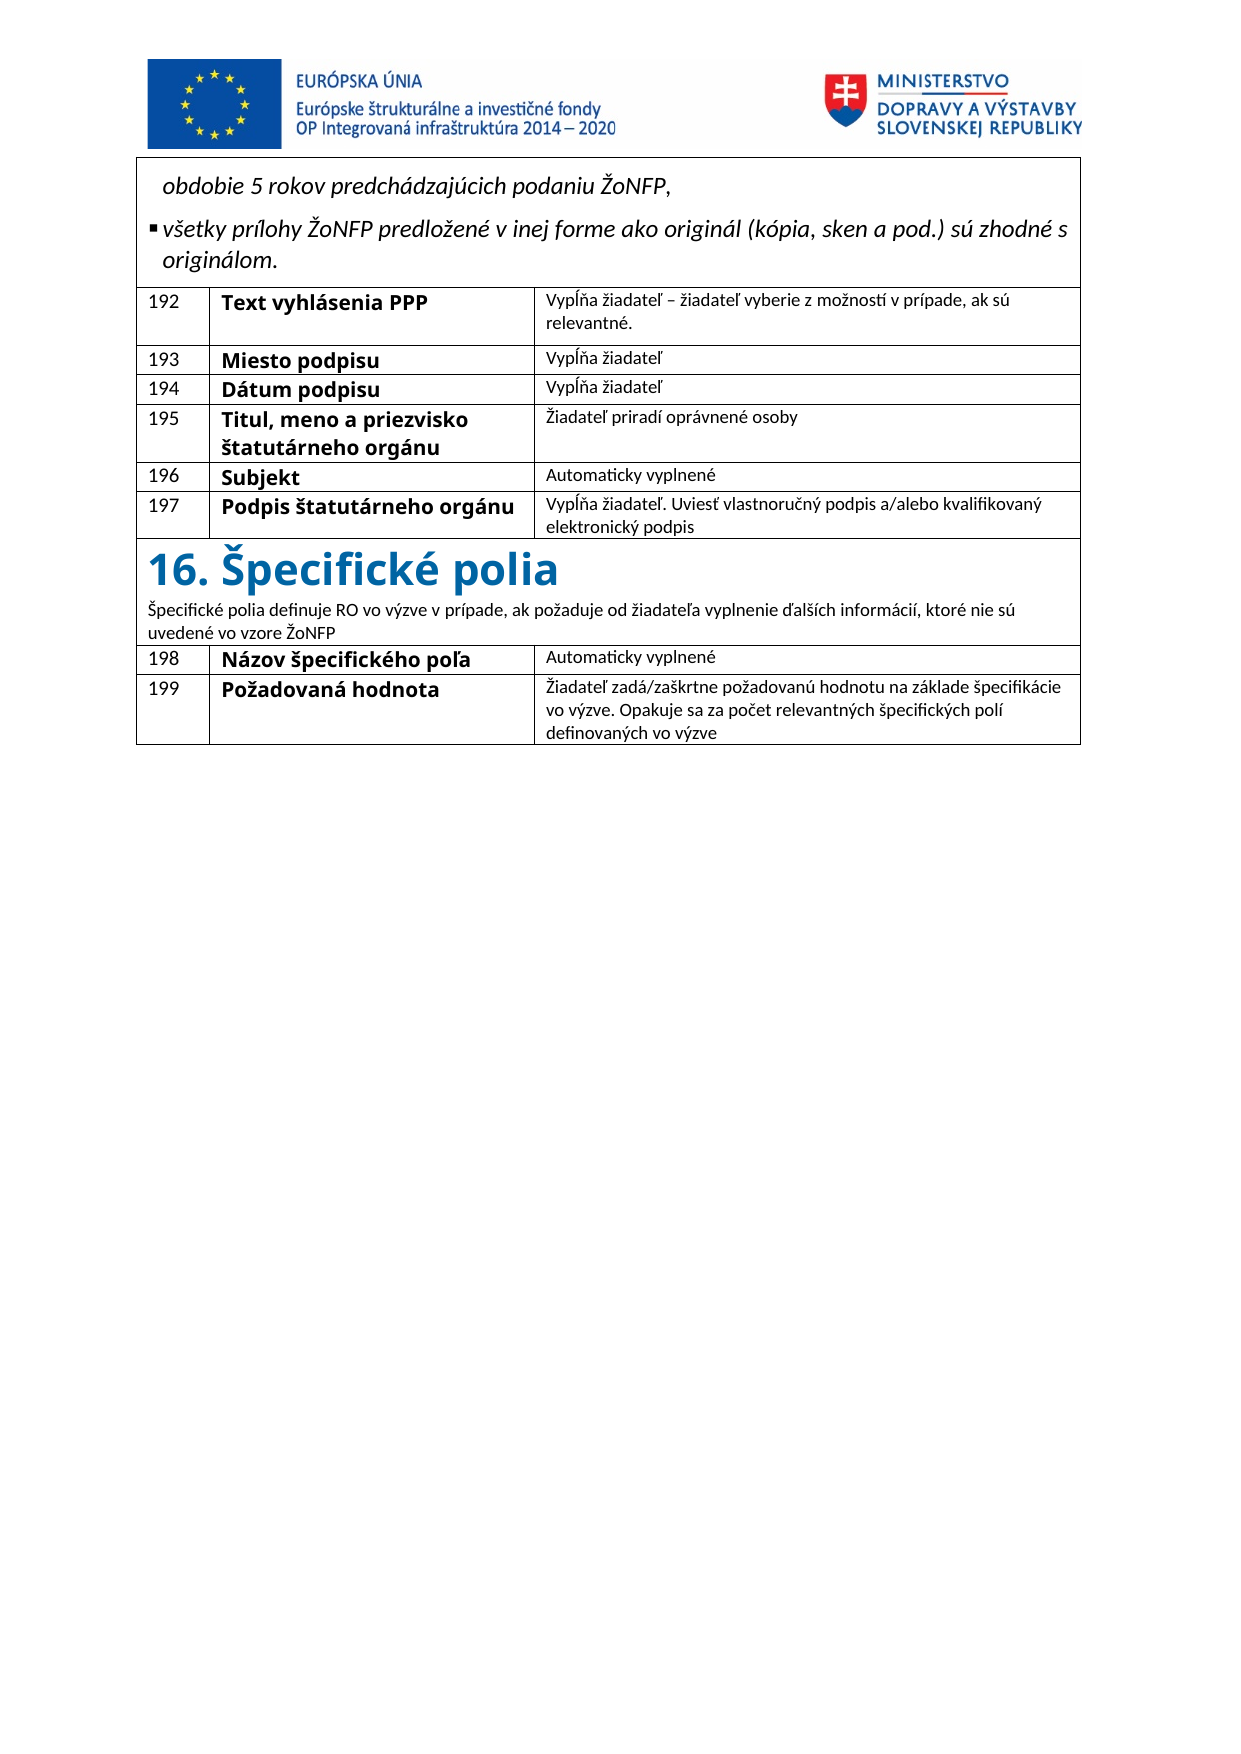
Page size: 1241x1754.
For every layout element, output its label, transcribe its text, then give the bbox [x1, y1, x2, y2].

table_cell 193 [137, 346, 209, 374]
table_cell Názov špecifického poľa [210, 646, 534, 674]
table_cell Text vyhlásenia PPP [210, 288, 534, 345]
table_cell Titul, meno a priezvisko štatutárneho orgánu [210, 405, 534, 462]
table_cell Automaticky vyplnené [535, 646, 1080, 674]
table_cell Automaticky vyplnené [535, 463, 1080, 491]
table_cell Podpis štatutárneho orgánu [210, 492, 534, 538]
table_cell Vypĺňa žiadateľ. Uviesť vlastnoručný podpis a/alebo kvalifikovaný elektronický podpis [535, 492, 1080, 538]
table_cell 194 [137, 375, 209, 404]
table_cell Vypĺňa žiadateľ [535, 375, 1080, 404]
table_cell Žiadateľ priradí oprávnené osoby [535, 405, 1080, 462]
table_cell 195 [137, 405, 209, 462]
table_cell Miesto podpisu [210, 346, 534, 374]
table_cell Vypĺňa žiadateľ – žiadateľ vyberie z možností v prípade, ak sú relevantné. [535, 288, 1080, 345]
table_cell 196 [137, 463, 209, 491]
table_cell 198 [137, 646, 209, 674]
picture [147, 59, 1082, 149]
table_cell 199 [137, 675, 209, 744]
table_cell 197 [137, 492, 209, 538]
table_cell Subjekt [210, 463, 534, 491]
table_cell 16. Špecifické polia Špecifické polia definuje RO vo výzve v prípade, ak požaduje od žiadateľa vyplnenie ďalších informácií, ktoré nie sú uvedené vo vzore ŽoNFP [137, 539, 1080, 644]
table_cell Žiadateľ zadá/zaškrtne požadovanú hodnotu na základe špecifikácie vo výzve. Opakuje sa za počet relevantných špecifických polí definovaných vo výzve [535, 675, 1080, 744]
table_cell Vypĺňa žiadateľ [535, 346, 1080, 374]
table_cell Dátum podpisu [210, 375, 534, 404]
table_cell Požadovaná hodnota [210, 675, 534, 744]
table_cell 192 [137, 288, 209, 345]
